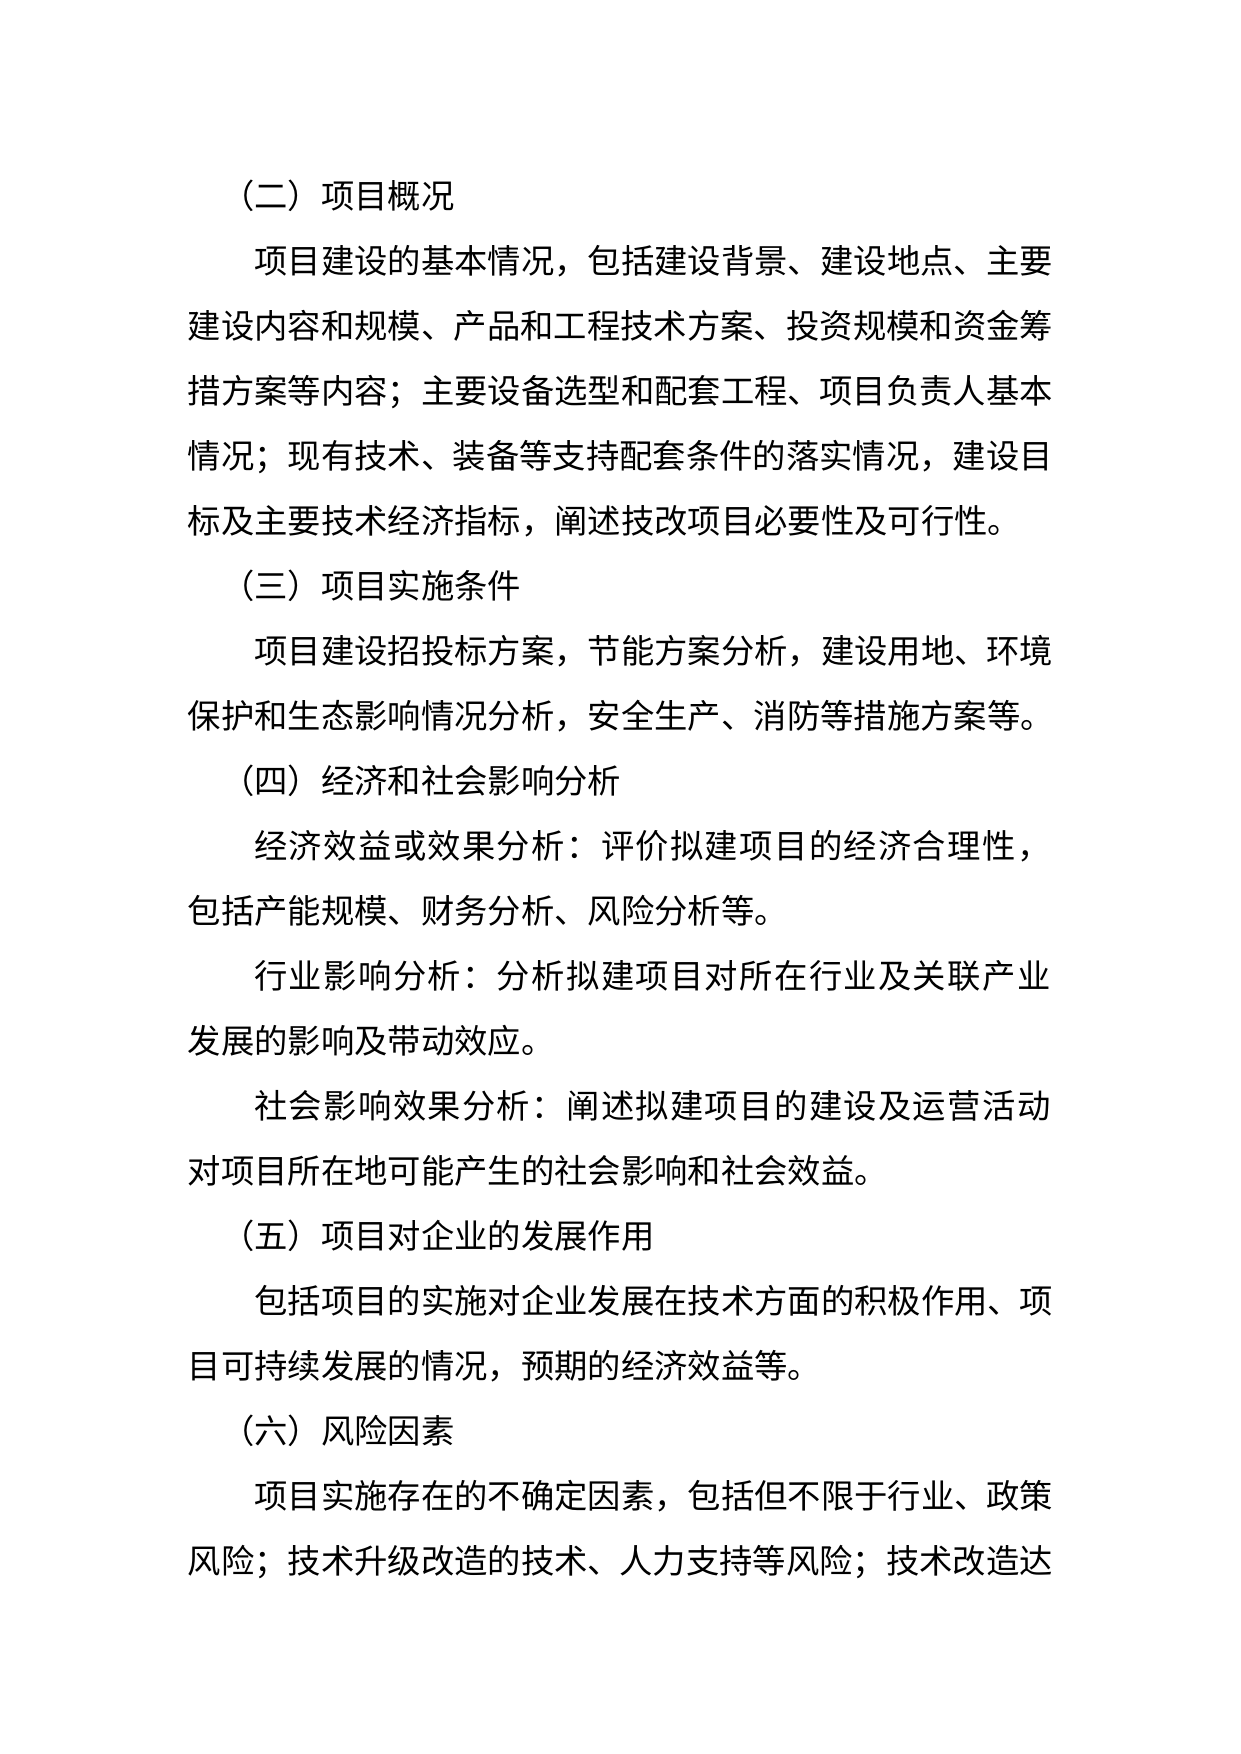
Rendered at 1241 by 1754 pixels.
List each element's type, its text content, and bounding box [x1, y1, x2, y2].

text 项目建设招投标方案，节能方案分析，建设用地、环境保护和生态影响情况分析，安全生产、消防等措施方案等。 [187, 682, 1053, 877]
text （五）项目对企业的发展作用 [187, 1332, 1053, 1397]
text （二）项目概况 [187, 162, 1053, 227]
text 包括项目的实施对企业发展在技术方面的积极作用、项目可持续发展的情况，预期的经济效益等。 [187, 1397, 1053, 1527]
text 行业影响分析：分析拟建项目对所在行业及关联产业发展的影响及带动效应。 [187, 1072, 1053, 1202]
text 项目建设的基本情况，包括建设背景、建设地点、主要建设内容和规模、产品和工程技术方案、投资规模和资金筹措方案等内容；主要设备选型和配套工程、项目负责人基本情况；现有技术、装备等支持配套条件的落实情况，建设目标及主要技术经济指标，阐述技改项目必要性及可行性。 [187, 227, 1053, 617]
text 社会影响效果分析：阐述拟建项目的建设及运营活动对项目所在地可能产生的社会影响和社会效益。 [187, 1202, 1053, 1332]
text （六）风险因素 [187, 1527, 1053, 1592]
text （三）项目实施条件 [187, 617, 1053, 682]
text （四）经济和社会影响分析 [187, 877, 1053, 942]
text 经济效益或效果分析：评价拟建项目的经济合理性，包括产能规模、财务分析、风险分析等。 [187, 942, 1053, 1072]
